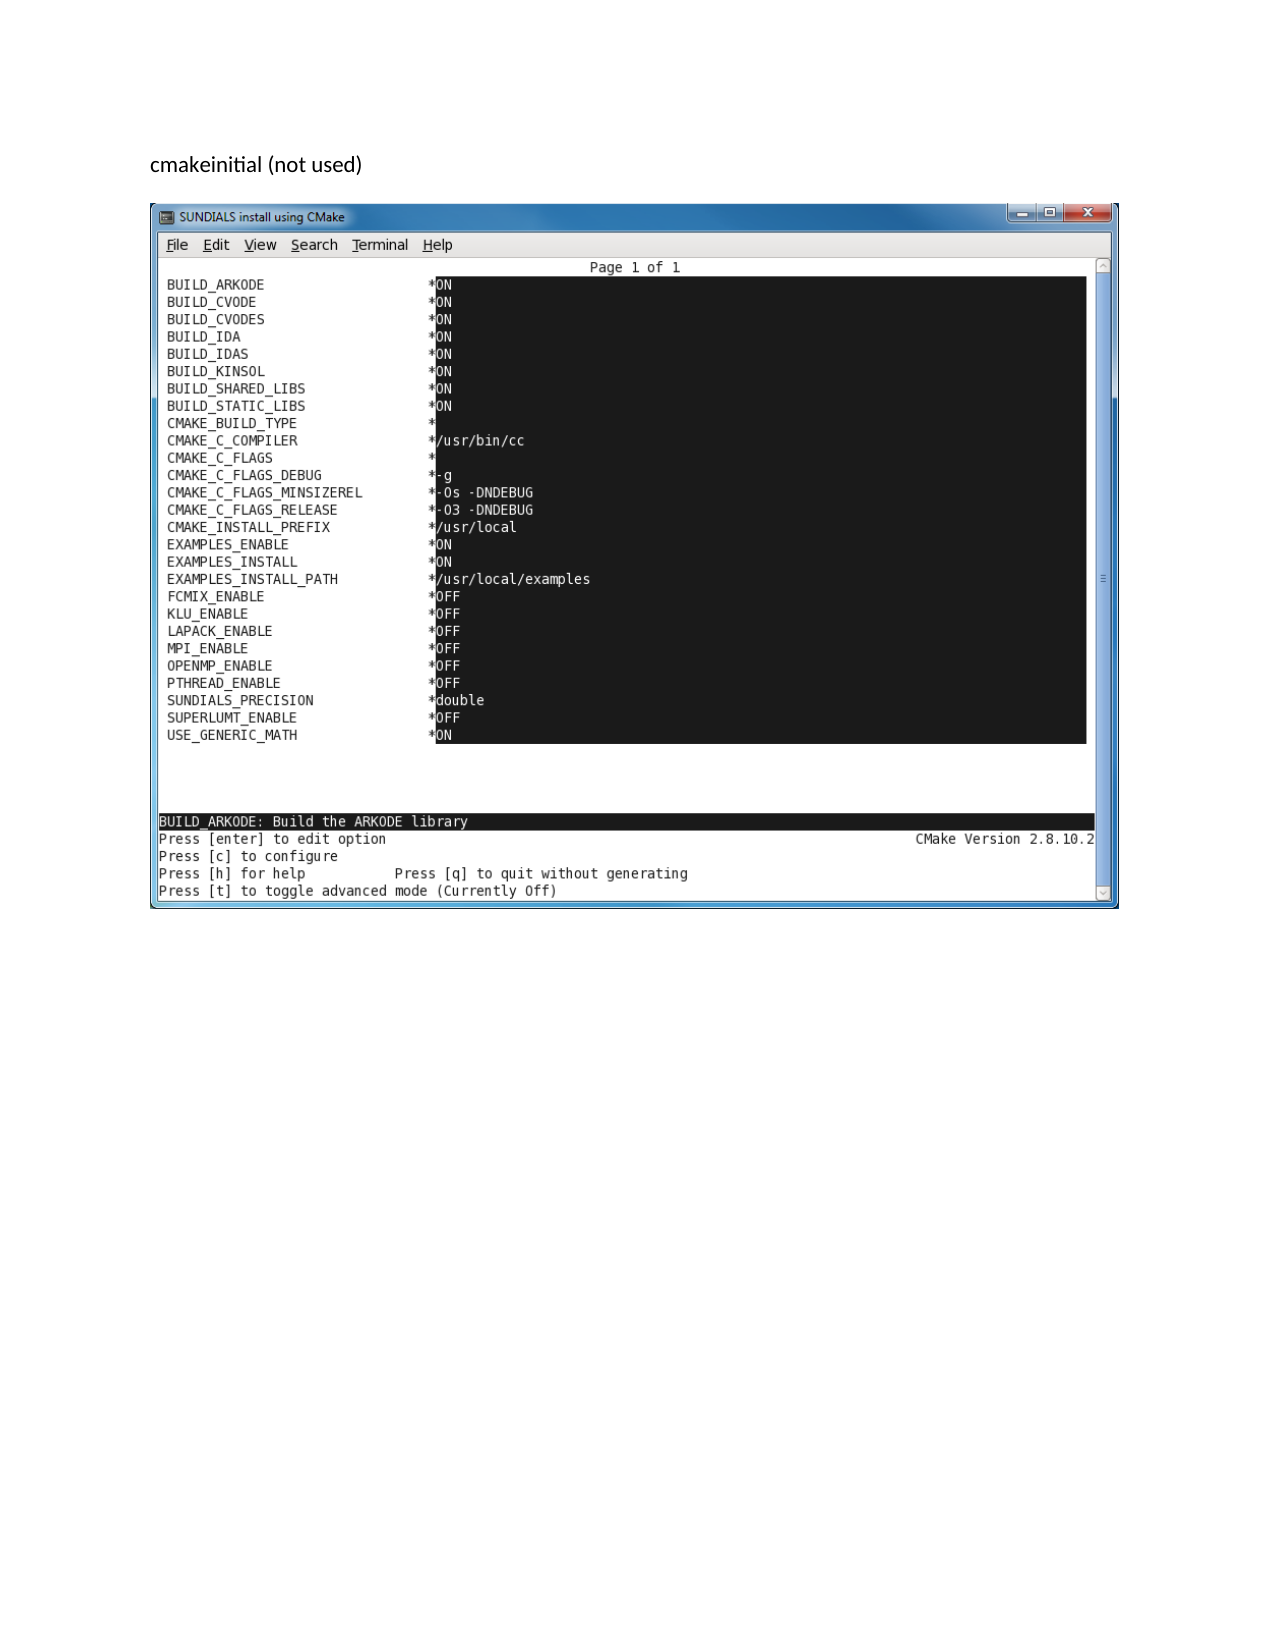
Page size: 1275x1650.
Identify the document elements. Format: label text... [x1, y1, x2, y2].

text cmakeinitial (not used) [150, 150, 1125, 178]
picture [150, 203, 1119, 909]
